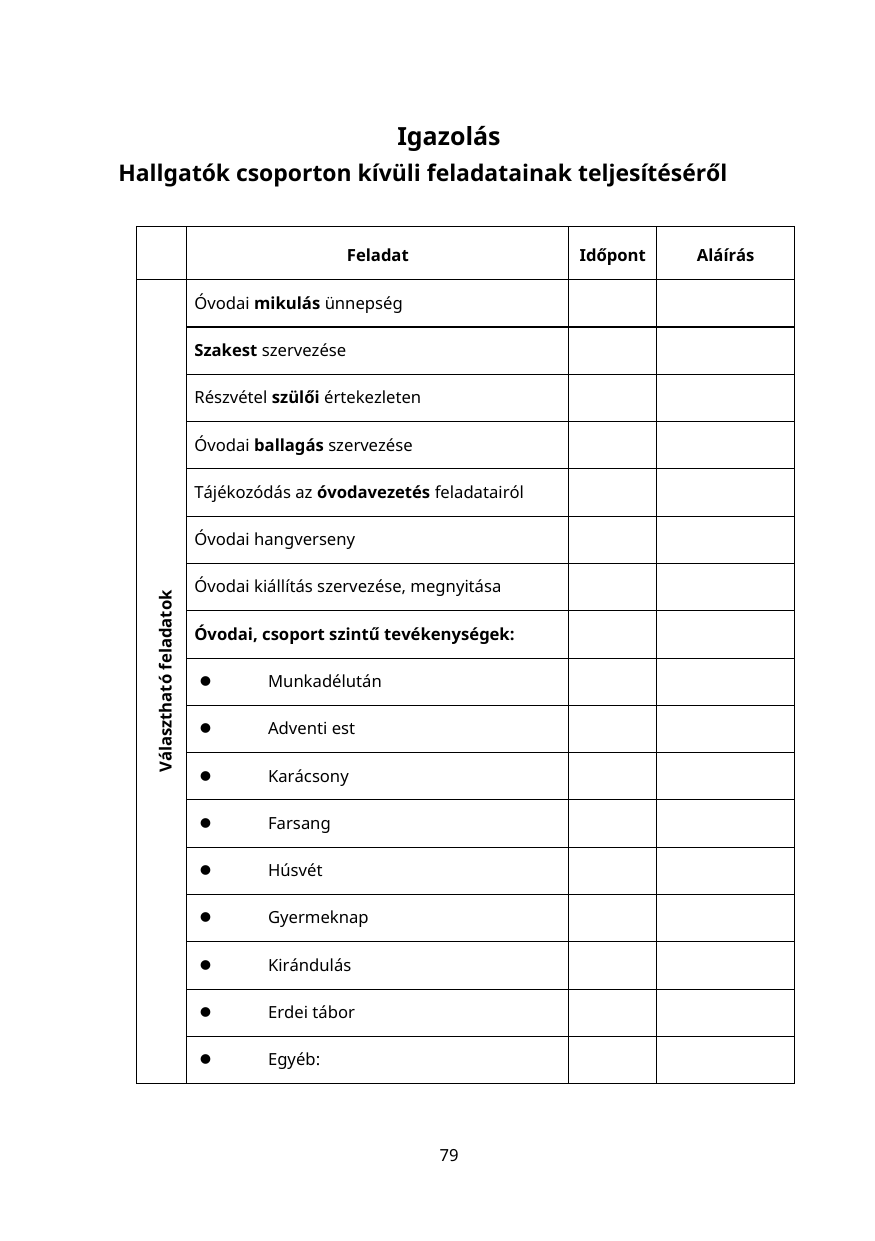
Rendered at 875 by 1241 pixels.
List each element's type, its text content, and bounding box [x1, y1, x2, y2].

table_cell [569, 422, 656, 468]
table_cell [569, 895, 656, 941]
table_cell [569, 469, 656, 516]
table_cell [569, 1037, 656, 1083]
table_cell [569, 611, 656, 657]
table_cell [657, 469, 794, 516]
table_cell Egyéb: [187, 1037, 568, 1083]
table_cell [657, 280, 794, 326]
table_cell [569, 328, 656, 374]
table_cell [569, 848, 656, 894]
table_cell [569, 280, 656, 326]
table_cell [657, 990, 794, 1036]
table_cell [569, 990, 656, 1036]
table_header [137, 227, 186, 279]
table_cell [657, 753, 794, 799]
table_cell [569, 375, 656, 421]
table_cell [657, 706, 794, 752]
table_cell Óvodai, csoport szintű tevékenységek: [187, 611, 568, 657]
table_cell [569, 659, 656, 705]
table_cell Munkadélután [187, 659, 568, 705]
table_cell [657, 517, 794, 563]
table_cell [569, 517, 656, 563]
table_cell Farsang [187, 800, 568, 847]
table_cell Karácsony [187, 753, 568, 799]
table_cell Húsvét [187, 848, 568, 894]
table_cell [657, 895, 794, 941]
table_cell [657, 659, 794, 705]
table_cell [657, 611, 794, 657]
table_cell Adventi est [187, 706, 568, 752]
table_cell [657, 328, 794, 374]
table_cell Gyermeknap [187, 895, 568, 941]
text Igazolás [118, 118, 779, 152]
table_cell [657, 564, 794, 610]
table_cell Óvodai ballagás szervezése [187, 422, 568, 468]
table_cell Választható feladatok [137, 280, 186, 1083]
table_cell Tájékozódás az óvodavezetés feladatairól [187, 469, 568, 516]
table_header Feladat [187, 227, 568, 279]
table_cell [657, 848, 794, 894]
table_cell [569, 564, 656, 610]
table_header Időpont [569, 227, 656, 279]
table_cell [569, 753, 656, 799]
table_header Aláírás [657, 227, 794, 279]
table_cell [569, 800, 656, 847]
table_cell Erdei tábor [187, 990, 568, 1036]
text Hallgatók csoporton kívüli feladatainak teljesítéséről [118, 157, 779, 188]
table_cell Óvodai kiállítás szervezése, megnyitása [187, 564, 568, 610]
table_cell Óvodai mikulás ünnepség [187, 280, 568, 326]
table_cell [569, 706, 656, 752]
table_cell [657, 1037, 794, 1083]
table_cell Óvodai hangverseny [187, 517, 568, 563]
table_cell Kirándulás [187, 942, 568, 988]
table_cell Részvétel szülői értekezleten [187, 375, 568, 421]
table_cell [657, 375, 794, 421]
table_cell [657, 422, 794, 468]
table_cell Szakest szervezése [187, 328, 568, 374]
table_cell [657, 800, 794, 847]
table_cell [657, 942, 794, 988]
table_cell [569, 942, 656, 988]
